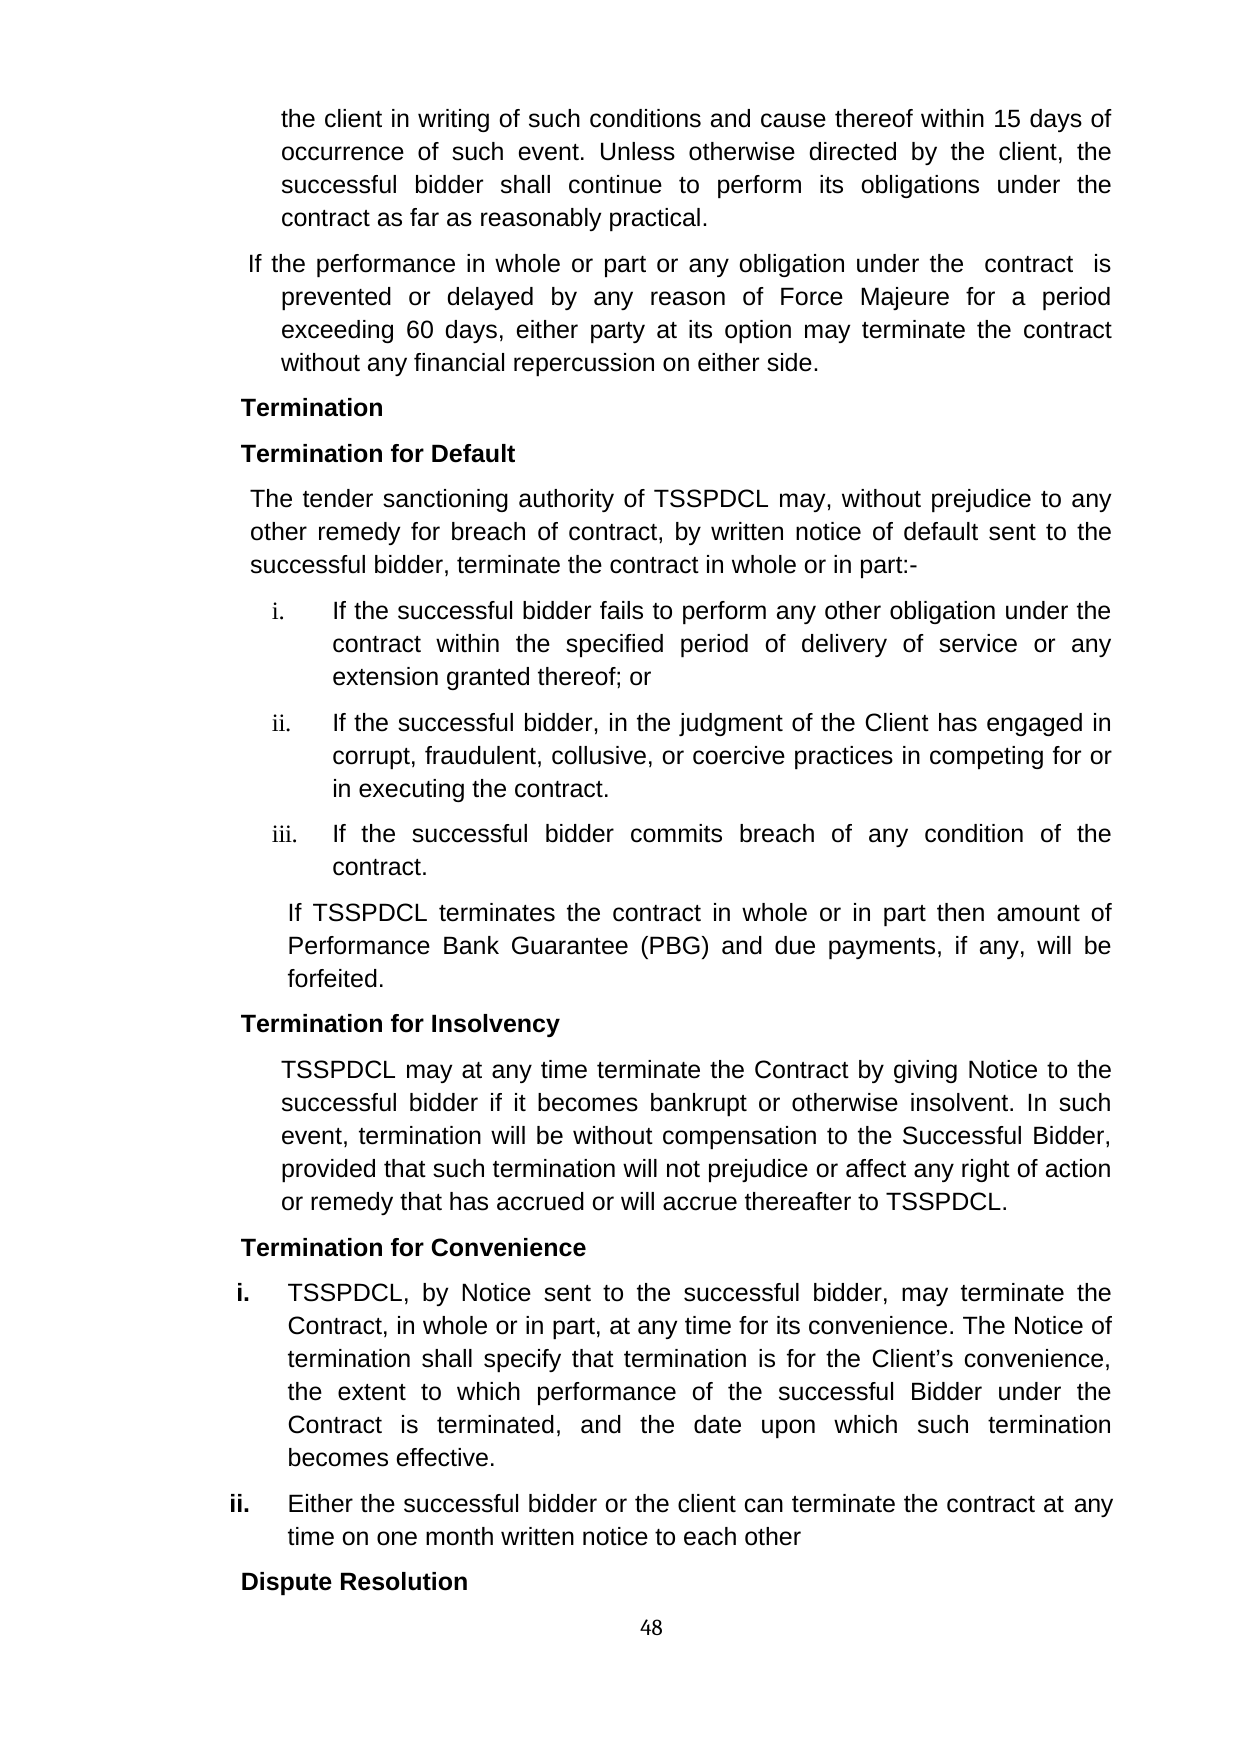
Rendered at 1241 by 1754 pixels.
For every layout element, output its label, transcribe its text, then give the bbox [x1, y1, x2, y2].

list Termination for Convenience [220, 1233, 1113, 1261]
list Termination [194, 393, 1113, 422]
list Termination for Default [220, 439, 1113, 468]
list If the successful bidder, in the judgment of the Client has engaged in corrupt, fraudulent, collusive, or coercive practices in competing for or in executing the contract. [272, 708, 1113, 802]
text TSSPDCL may at any time terminate the Contract by giving Notice to the successful bidder if it becomes bankrupt or otherwise insolvent. In such event, termination will be without compensation to the Successful Bidder, provided that such termination will not prejudice or affect any right of action or remedy that has accrued or will accrue thereafter to TSSPDCL. [281, 1055, 1113, 1216]
list If TSSPDCL terminates the contract in whole or in part then amount of Performance Bank Guarantee (PBG) and due payments, if any, will be forfeited. [287, 898, 1113, 993]
list TSSPDCL, by Notice sent to the successful bidder, may terminate the Contract, in whole or in part, at any time for its convenience. The Notice of termination shall specify that termination is for the Client’s convenience, the extent to which performance of the successful Bidder under the Contract is terminated, and the date upon which such termination becomes effective. [250, 1278, 1113, 1472]
list If the successful bidder fails to perform any other obligation under the contract within the specified period of delivery of service or any extension granted thereof; or [272, 596, 1113, 691]
list If the performance in whole or part or any obligation under the contract is prevented or delayed by any reason of Force Majeure for a period exceeding 60 days, either party at its option may terminate the contract without any financial repercussion on either side. [220, 249, 1113, 377]
list Dispute Resolution [194, 1567, 1113, 1596]
list If the successful bidder commits breach of any condition of the contract. [272, 819, 1113, 881]
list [220, 104, 1113, 232]
list Termination for Insolvency [220, 1009, 1113, 1038]
text The tender sanctioning authority of TSSPDCL may, without prejudice to any other remedy for breach of contract, by written notice of default sent to the successful bidder, terminate the contract in whole or in part:- [250, 484, 1113, 579]
list Either the successful bidder or the client can terminate the contract at any time on one month written notice to each other [250, 1489, 1113, 1551]
